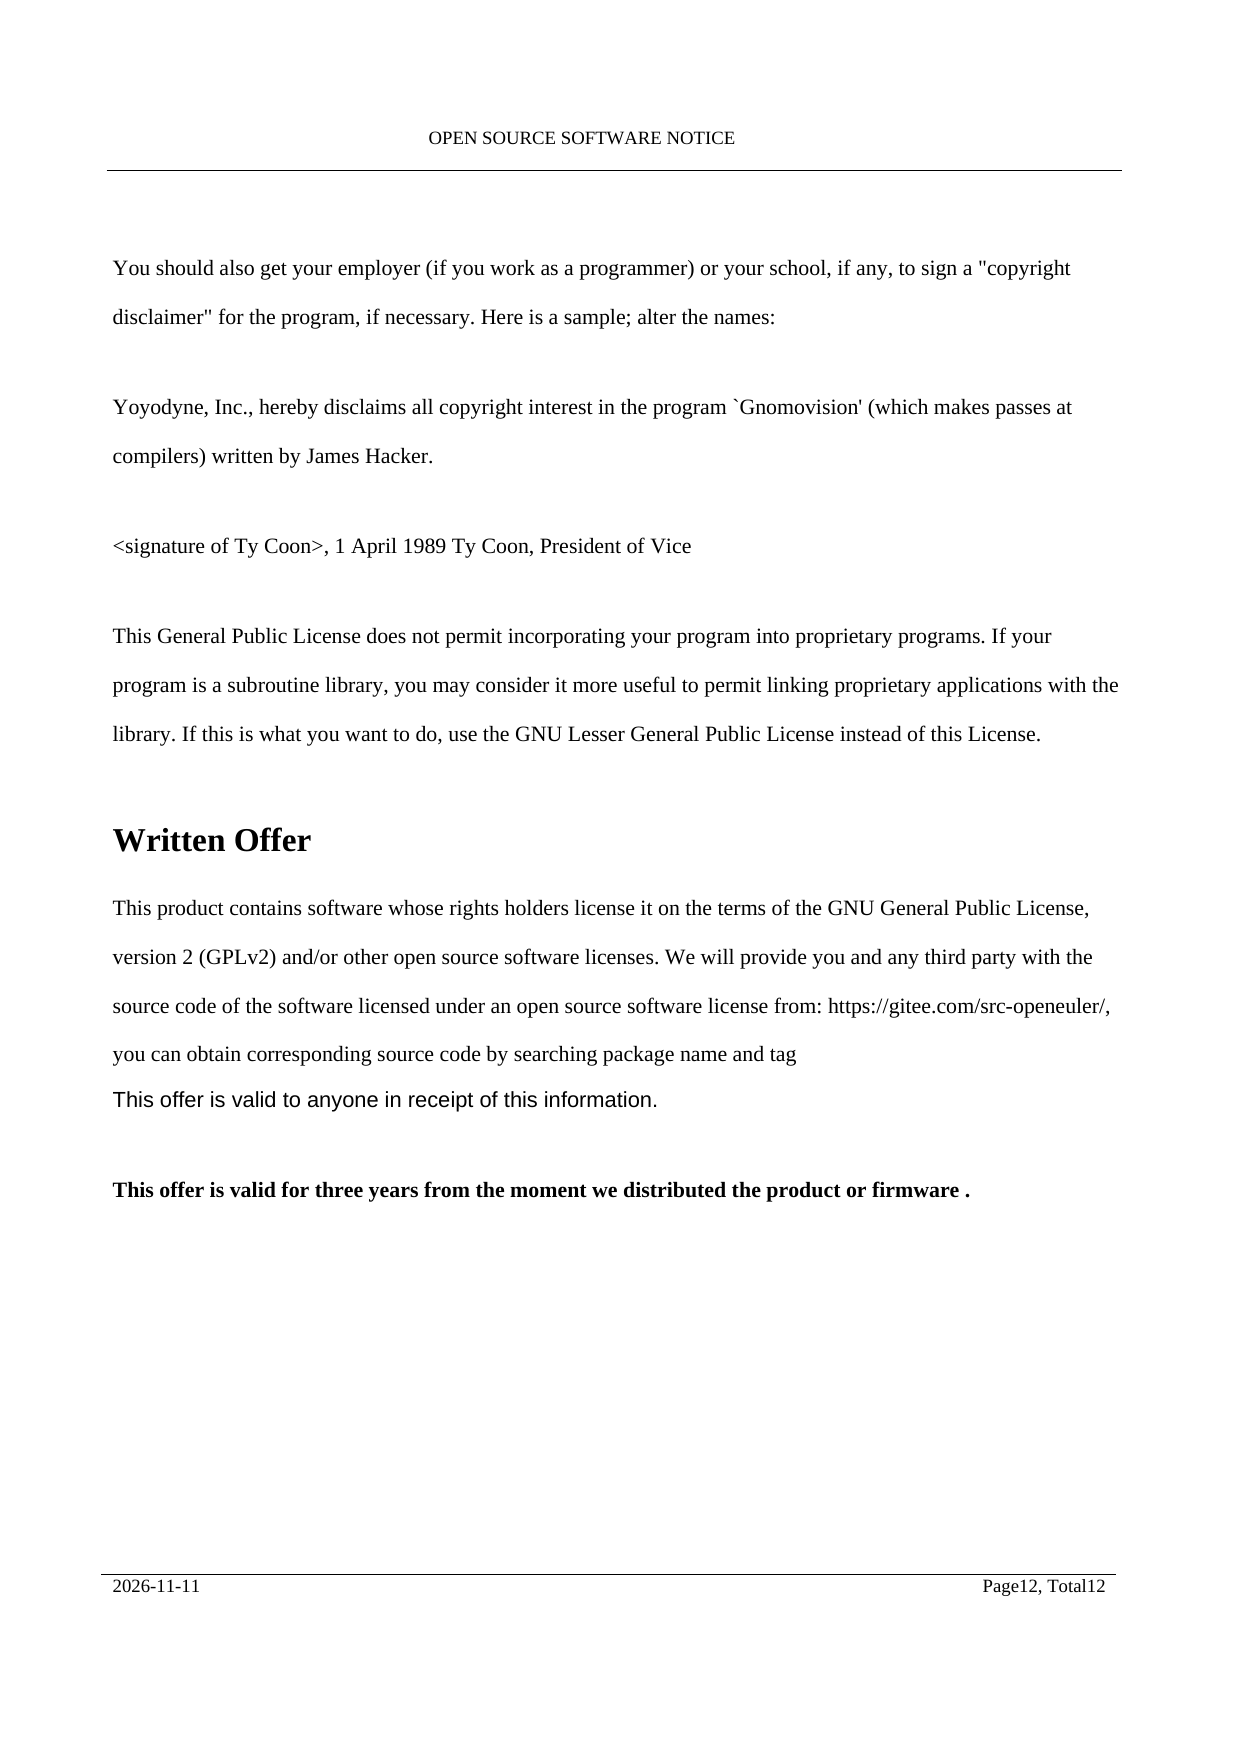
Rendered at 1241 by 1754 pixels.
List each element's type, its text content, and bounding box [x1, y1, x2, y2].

text This offer is valid to anyone in receipt of this information. [112, 1083, 1128, 1115]
text Yoyodyne, Inc., hereby disclaims all copyright interest in the program `Gnomovision' (which makes passes at compilers) written by James Hacker. [112, 390, 1128, 472]
text <signature of Ty Coon>, 1 April 1989 Ty Coon, President of Vice [112, 529, 1128, 562]
text Written Offer [112, 807, 1128, 872]
text You should also get your employer (if you work as a programmer) or your school, if any, to sign a "copyright disclaimer" for the program, if necessary. Here is a sample; alter the names: [112, 251, 1128, 333]
text This product contains software whose rights holders license it on the terms of the GNU General Public License, version 2 (GPLv2) and/or other open source software licenses. We will provide you and any third party with the source code of the software licensed under an open source software license from: https://gitee.com/src-openeuler/, you can obtain corresponding source code by searching package name and tag [112, 891, 1128, 1070]
text This offer is valid for three years from the moment we distributed the product or firmware . [112, 1173, 1128, 1206]
text This General Public License does not permit incorporating your program into proprietary programs. If your program is a subroutine library, you may consider it more useful to permit linking proprietary applications with the library. If this is what you want to do, use the GNU Lesser General Public License instead of this License. [112, 619, 1128, 749]
